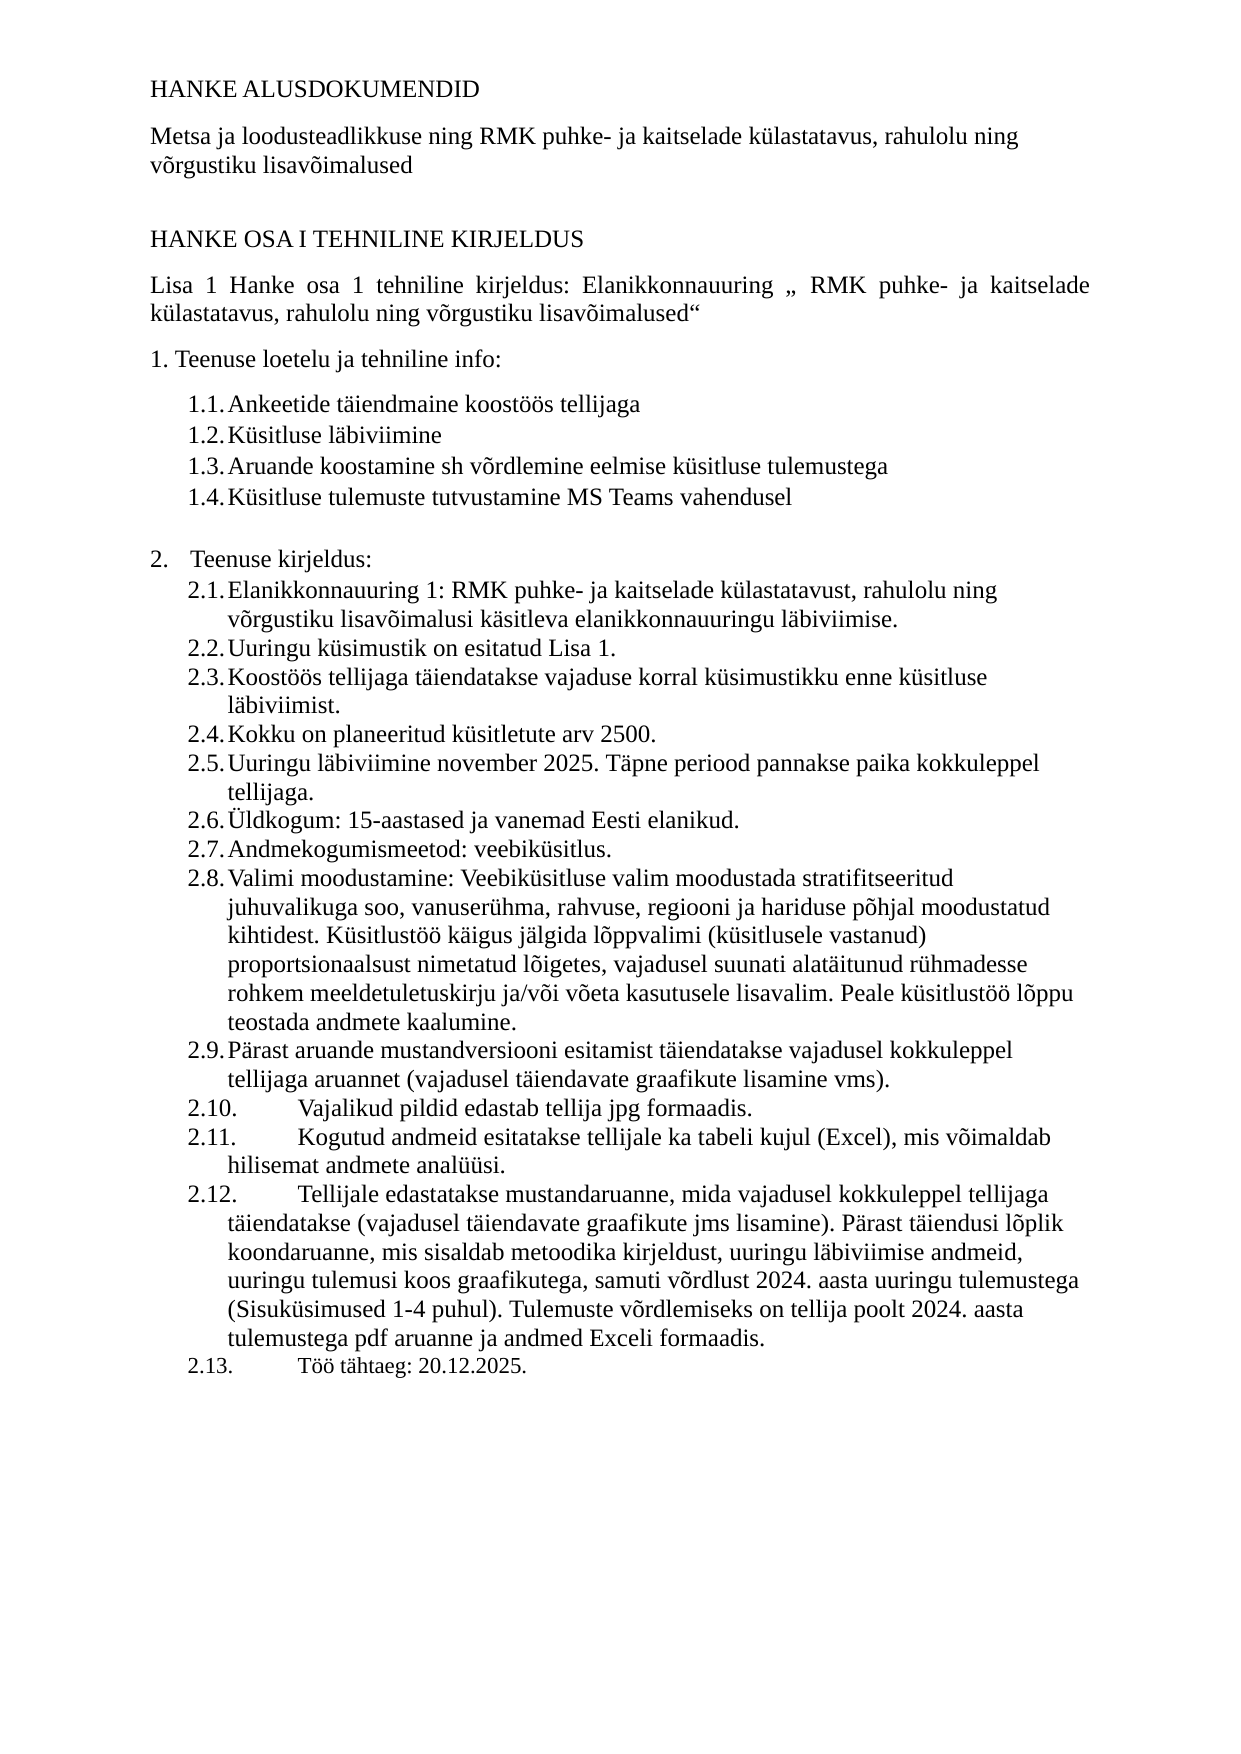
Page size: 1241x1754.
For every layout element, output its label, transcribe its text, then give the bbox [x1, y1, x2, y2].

list Küsitluse tulemuste tutvustamine MS Teams vahendusel [187, 482, 1090, 511]
list Tellijale edastatakse mustandaruanne, mida vajadusel kokkuleppel tellijaga täiendatakse (vajadusel täiendavate graafikute jms lisamine). Pärast täiendusi lõplik koondaruanne, mis sisaldab metoodika kirjeldust, uuringu läbiviimise andmeid, uuringu tulemusi koos graafikutega, samuti võrdlust 2024. aasta uuringu tulemustega (Sisuküsimused 1-4 puhul). Tulemuste võrdlemiseks on tellija poolt 2024. aasta tulemustega pdf aruanne ja andmed Exceli formaadis. [187, 1179, 1090, 1352]
list Elanikkonnauuring 1: RMK puhke- ja kaitselade külastatavust, rahulolu ning võrgustiku lisavõimalusi käsitleva elanikkonnauuringu läbiviimise. [187, 576, 1090, 633]
list Töö tähtaeg: 20.12.2025. [187, 1352, 1090, 1378]
list Uuringu küsimustik on esitatud Lisa 1. [187, 633, 1090, 662]
list Pärast aruande mustandversiooni esitamist täiendatakse vajadusel kokkuleppel tellijaga aruannet (vajadusel täiendavate graafikute lisamine vms). [187, 1036, 1090, 1093]
list Küsitluse läbiviimine [187, 420, 1090, 449]
list Koostöös tellijaga täiendatakse vajaduse korral küsimustikku enne küsitluse läbiviimist. [187, 662, 1090, 719]
list Kogutud andmeid esitatakse tellijale ka tabeli kujul (Excel), mis võimaldab hilisemat andmete analüüsi. [187, 1122, 1090, 1179]
list Vajalikud pildid edastab tellija jpg formaadis. [187, 1093, 1090, 1122]
list Valimi moodustamine: Veebiküsitluse valim moodustada stratifitseeritud juhuvalikuga soo, vanuserühma, rahvuse, regiooni ja hariduse põhjal moodustatud kihtidest. Küsitlustöö käigus jälgida lõppvalimi (küsitlusele vastanud) proportsionaalsust nimetatud lõigetes, vajadusel suunati alatäitunud rühmadesse rohkem meeldetuletuskirju ja/või võeta kasutusele lisavalim. Peale küsitlustöö lõppu teostada andmete kaalumine. [187, 863, 1090, 1036]
list Andmekogumismeetod: veebiküsitlus. [187, 834, 1090, 863]
list Ankeetide täiendmaine koostöös tellijaga [187, 389, 1090, 418]
text HANKE OSA I TEHNILINE KIRJELDUS [150, 224, 1090, 253]
text Lisa 1 Hanke osa 1 tehniline kirjeldus: Elanikkonnauuring „ RMK puhke- ja kaitselade külastatavus, rahulolu ning võrgustiku lisavõimalused“ [150, 270, 1090, 327]
list Aruande koostamine sh võrdlemine eelmise küsitluse tulemustega [187, 451, 1090, 480]
list Uuringu läbiviimine november 2025. Täpne periood pannakse paika kokkuleppel tellijaga. [187, 748, 1090, 806]
list Kokku on planeeritud küsitletute arv 2500. [187, 719, 1090, 748]
list Teenuse kirjeldus: [150, 544, 1090, 573]
text 1. Teenuse loetelu ja tehniline info: [150, 344, 1090, 373]
list Üldkogum: 15-aastased ja vanemad Eesti elanikud. [187, 806, 1090, 834]
